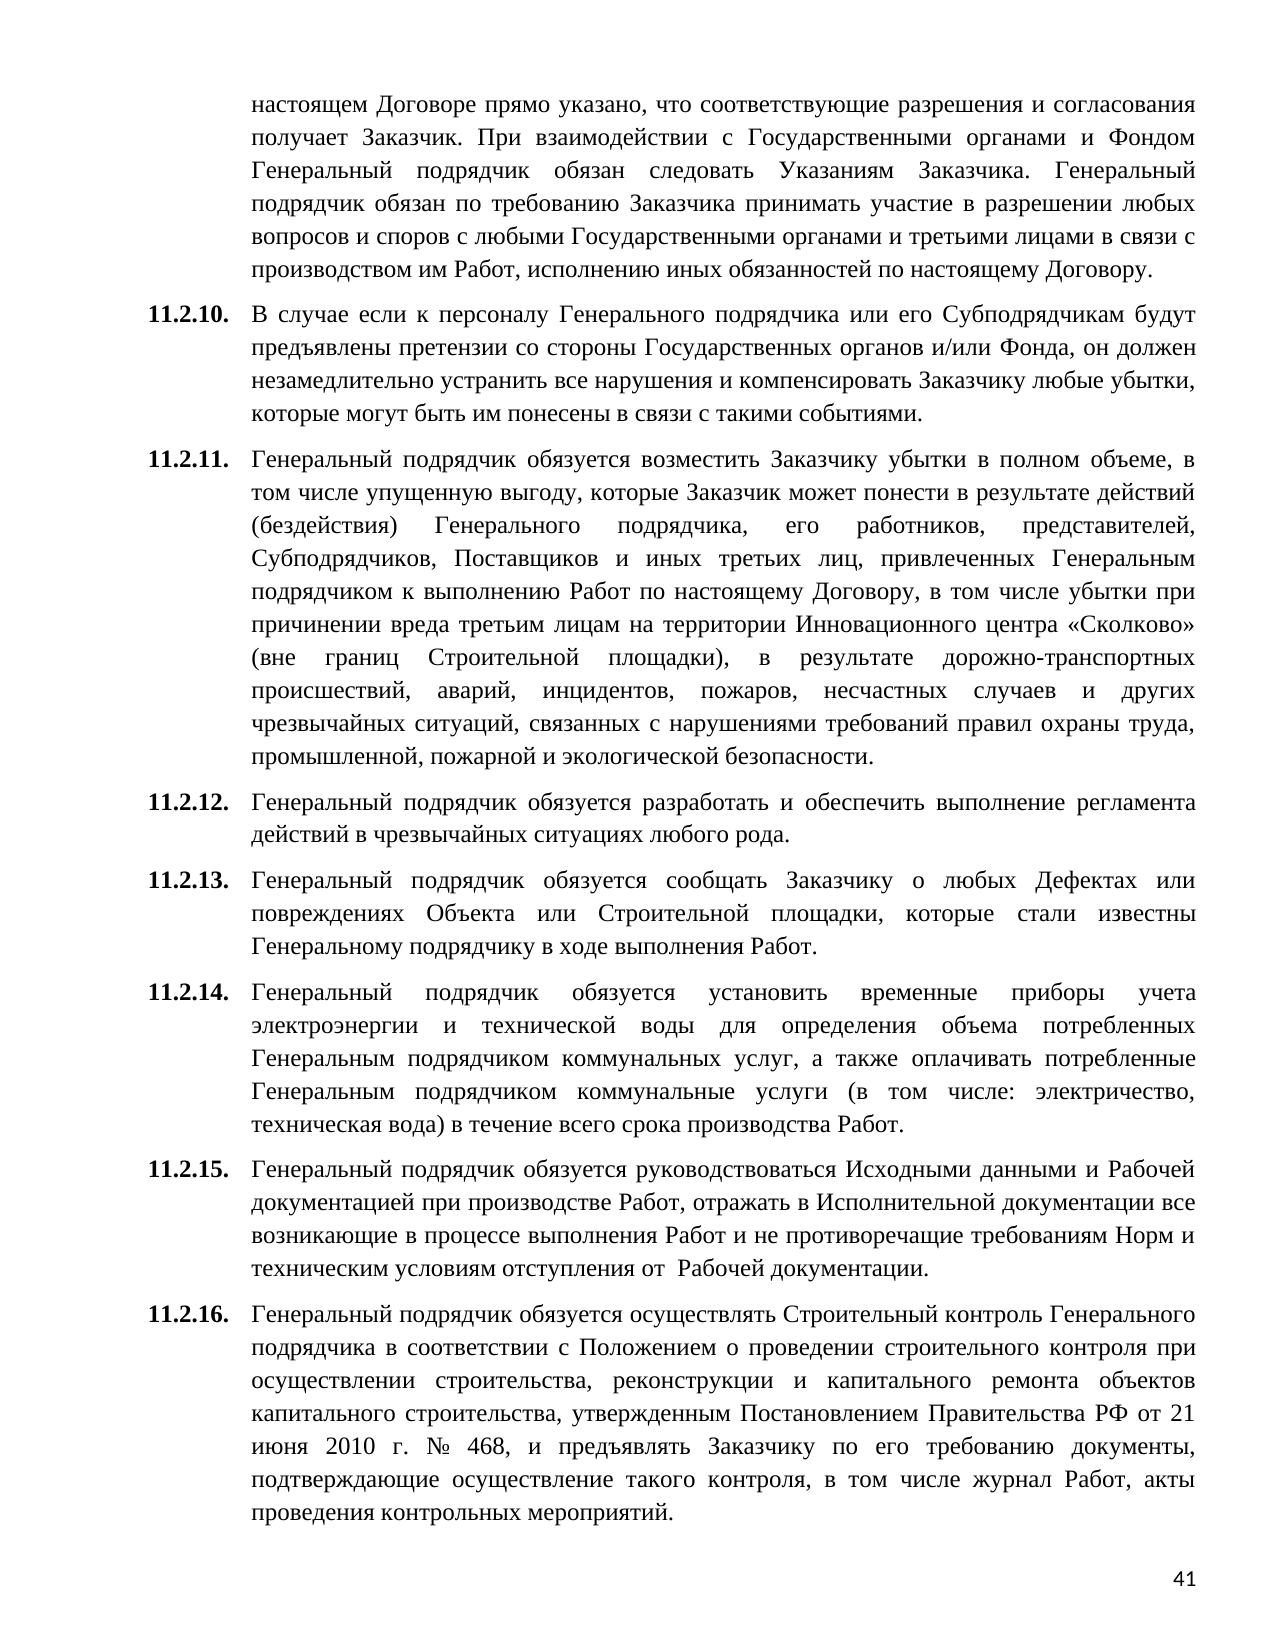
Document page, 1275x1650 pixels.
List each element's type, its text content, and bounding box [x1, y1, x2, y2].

list Генеральный подрядчик обязуется возместить Заказчику убытки в полном объеме, в том числе упущенную выгоду, которые Заказчик может понести в результате действий (бездействия) Генерального подрядчика, его работников, представителей, Субподрядчиков, Поставщиков и иных третьих лиц, привлеченных Генеральным подрядчиком к выполнению Работ по настоящему Договору, в том числе убытки при причинении вреда третьим лицам на территории Инновационного центра «Сколково» (вне границ Строительной площадки), в результате дорожно-транспортных происшествий, аварий, инцидентов, пожаров, несчастных случаев и других чрезвычайных ситуаций, связанных с нарушениями требований правил охраны труда, промышленной, пожарной и экологической безопасности. [148, 444, 1196, 770]
list Генеральный подрядчик обязуется осуществлять Строительный контроль Генерального подрядчика в соответствии с Положением о проведении строительного контроля при осуществлении строительства, реконструкции и капитального ремонта объектов капитального строительства, утвержденным Постановлением Правительства РФ от 21 июня 2010 г. № 468, и предъявлять Заказчику по его требованию документы, подтверждающие осуществление такого контроля, в том числе журнал Работ, акты проведения контрольных мероприятий. [148, 1299, 1196, 1526]
list Генеральный подрядчик обязуется руководствоваться Исходными данными и Рабочей документацией при производстве Работ, отражать в Исполнительной документации все возникающие в процессе выполнения Работ и не противоречащие требованиям Норм и техническим условиям отступления от Рабочей документации. [148, 1154, 1196, 1282]
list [148, 89, 1196, 282]
list Генеральный подрядчик обязуется сообщать Заказчику о любых Дефектах или повреждениях Объекта или Строительной площадки, которые стали известны Генеральному подрядчику в ходе выполнения Работ. [148, 865, 1196, 960]
list Генеральный подрядчик обязуется разработать и обеспечить выполнение регламента действий в чрезвычайных ситуациях любого рода. [148, 787, 1196, 848]
list Генеральный подрядчик обязуется установить временные приборы учета электроэнергии и технической воды для определения объема потребленных Генеральным подрядчиком коммунальных услуг, а также оплачивать потребленные Генеральным подрядчиком коммунальные услуги (в том числе: электричество, техническая вода) в течение всего срока производства Работ. [148, 977, 1196, 1137]
list В случае если к персоналу Генерального подрядчика или его Субподрядчикам будут предъявлены претензии со стороны Государственных органов и/или Фонда, он должен незамедлительно устранить все нарушения и компенсировать Заказчику любые убытки, которые могут быть им понесены в связи с такими событиями. [148, 299, 1196, 427]
